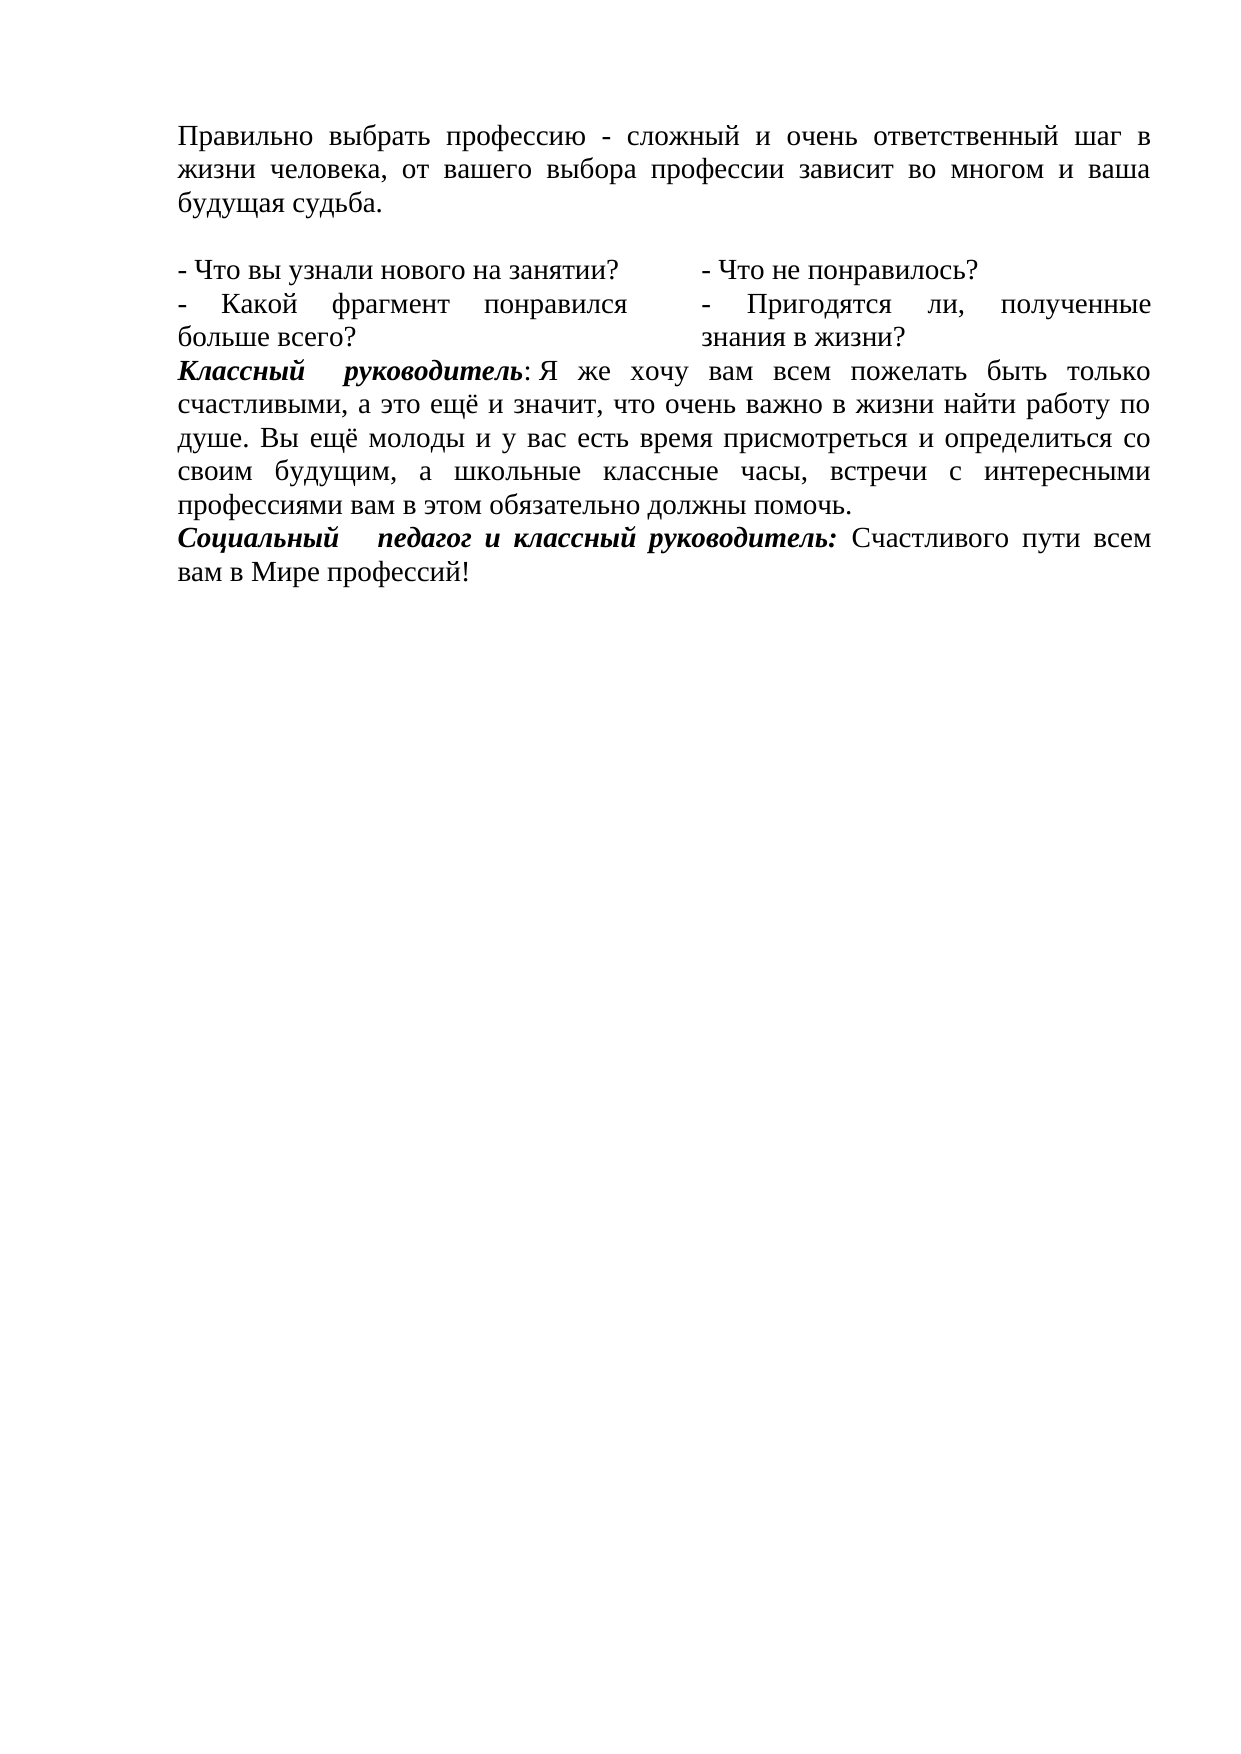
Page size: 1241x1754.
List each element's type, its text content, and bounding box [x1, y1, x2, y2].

text - Какой фрагмент понравился больше всего? [177, 286, 627, 353]
text - Пригодятся ли, полученные знания в жизни? [701, 286, 1152, 353]
text - Что вы узнали нового на занятии? [177, 252, 627, 286]
text Социальный педагог и классный руководитель: Счастливого пути всем вам в Мире профессий! [177, 521, 1152, 588]
text Классный руководитель: Я же хочу вам всем пожелать быть только счастливыми, а это ещё и значит, что очень важно в жизни найти работу по душе. Вы ещё молоды и у вас есть время присмотреться и определиться со своим будущим, а школьные классные часы, встречи с интересными профессиями вам в этом обязательно должны помочь. [177, 353, 1152, 521]
text Правильно выбрать профессию - сложный и очень ответственный шаг в жизни человека, от вашего выбора профессии зависит во многом и ваша будущая судьба. [177, 118, 1152, 219]
text - Что не понравилось? [701, 252, 1152, 286]
